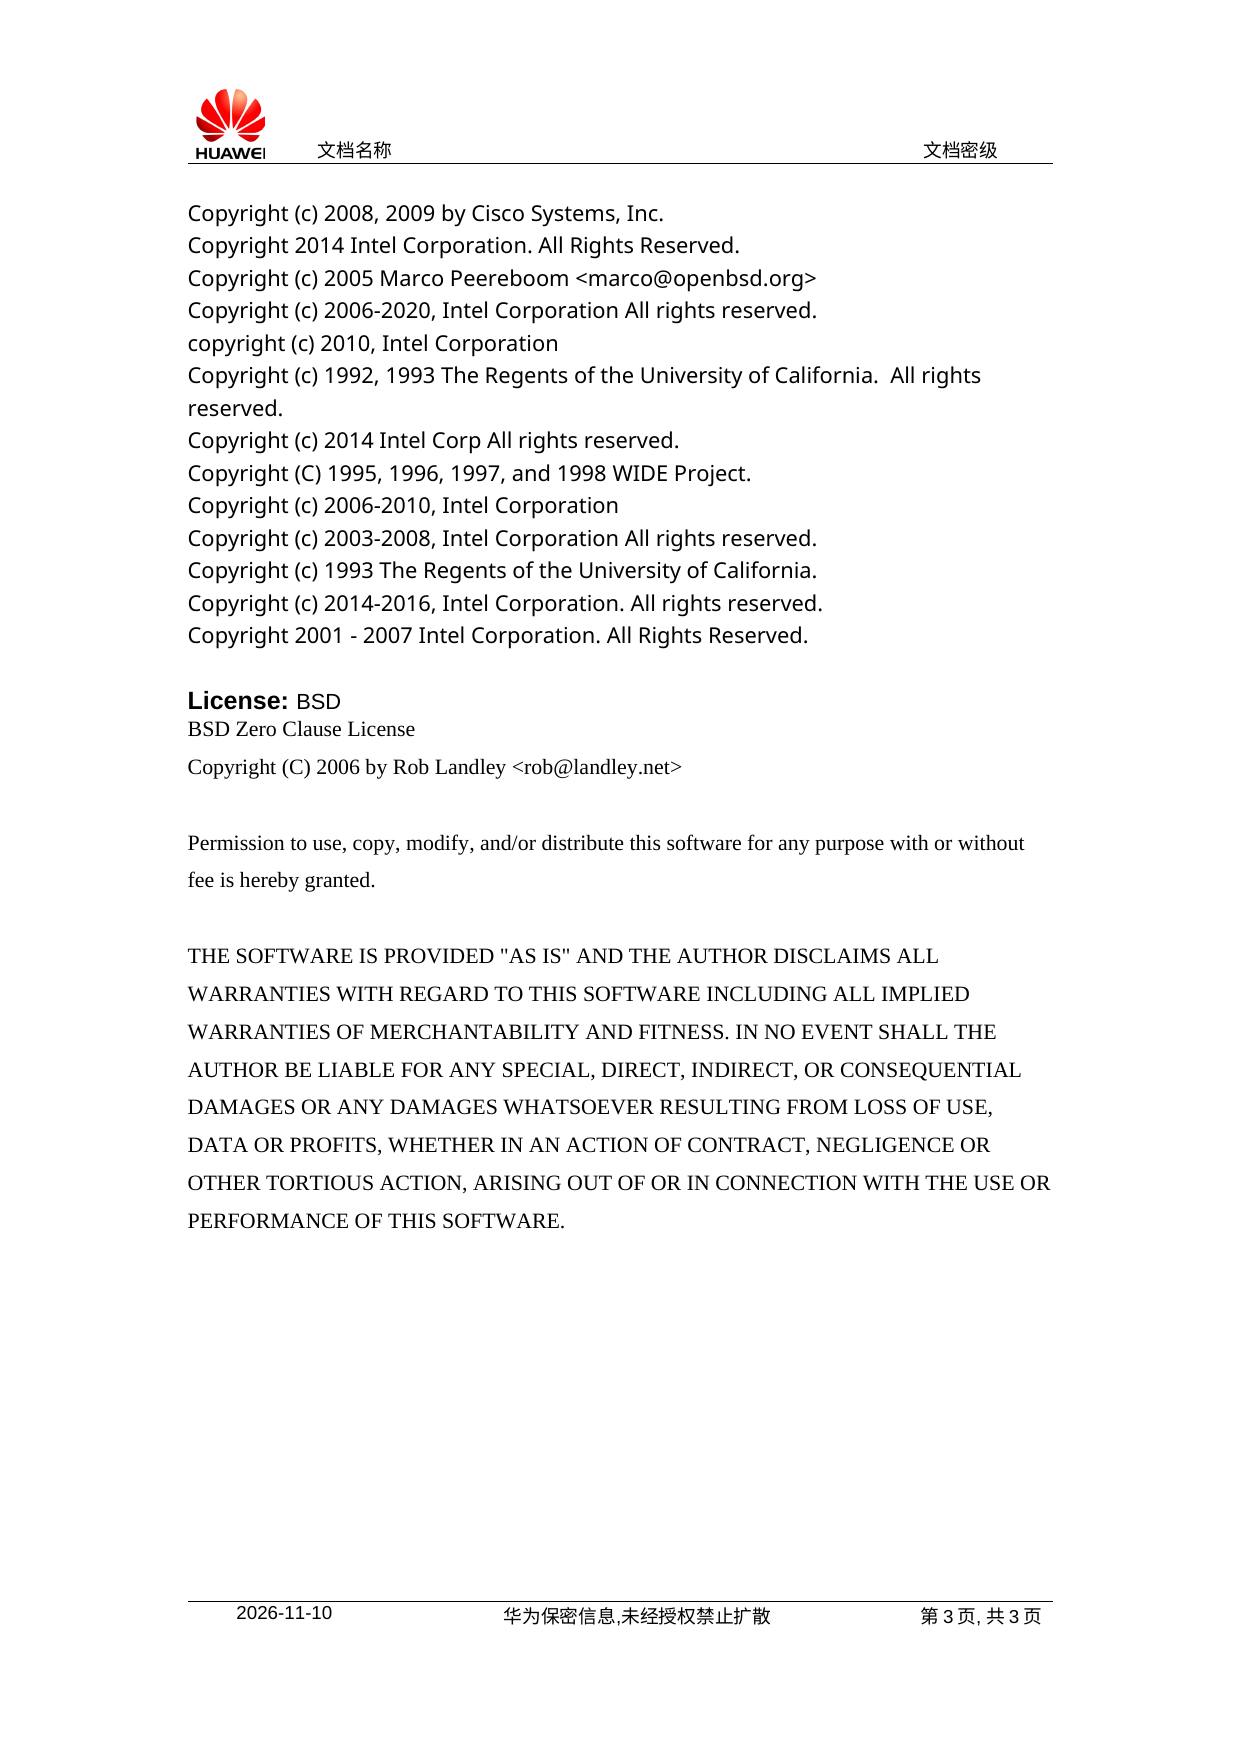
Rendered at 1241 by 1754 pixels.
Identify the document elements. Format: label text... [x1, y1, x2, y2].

text Copyright (c) 2014 Intel Corp All rights reserved. [187, 424, 1053, 456]
text Copyright (c) 2005 Marco Peereboom <marco@openbsd.org> [187, 261, 1053, 294]
text BSD Zero Clause License [187, 716, 1053, 741]
text Permission to use, copy, modify, and/or distribute this software for any purpose with or without fee is hereby granted. [187, 830, 1053, 893]
text THE SOFTWARE IS PROVIDED "AS IS" AND THE AUTHOR DISCLAIMS ALL WARRANTIES WITH REGARD TO THIS SOFTWARE INCLUDING ALL IMPLIED WARRANTIES OF MERCHANTABILITY AND FITNESS. IN NO EVENT SHALL THE AUTHOR BE LIABLE FOR ANY SPECIAL, DIRECT, INDIRECT, OR CONSEQUENTIAL DAMAGES OR ANY DAMAGES WHATSOEVER RESULTING FROM LOSS OF USE, DATA OR PROFITS, WHETHER IN AN ACTION OF CONTRACT, NEGLIGENCE OR OTHER TORTIOUS ACTION, ARISING OUT OF OR IN CONNECTION WITH THE USE OR PERFORMANCE OF THIS SOFTWARE. [187, 943, 1053, 1233]
text Copyright (c) 2008, 2009 by Cisco Systems, Inc. [187, 196, 1053, 229]
text Copyright (c) 1993 The Regents of the University of California. [187, 554, 1053, 586]
text Copyright (C) 2006 by Rob Landley <rob@landley.net> [187, 754, 1053, 779]
picture [196, 89, 265, 159]
text Copyright (c) 2006-2010, Intel Corporation [187, 489, 1053, 521]
text copyright (c) 2010, Intel Corporation [187, 326, 1053, 359]
text Copyright (c) 2003-2008, Intel Corporation All rights reserved. [187, 521, 1053, 554]
text Copyright (c) 2014-2016, Intel Corporation. All rights reserved. [187, 586, 1053, 619]
text Copyright 2014 Intel Corporation. All Rights Reserved. [187, 229, 1053, 261]
text Copyright 2001 - 2007 Intel Corporation. All Rights Reserved. [187, 619, 1053, 651]
text Copyright (C) 1995, 1996, 1997, and 1998 WIDE Project. [187, 456, 1053, 489]
text Copyright (c) 1992, 1993 The Regents of the University of California. All rights reserved. [187, 359, 1053, 424]
text Copyright (c) 2006-2020, Intel Corporation All rights reserved. [187, 294, 1053, 326]
text License: BSD [187, 684, 1053, 716]
